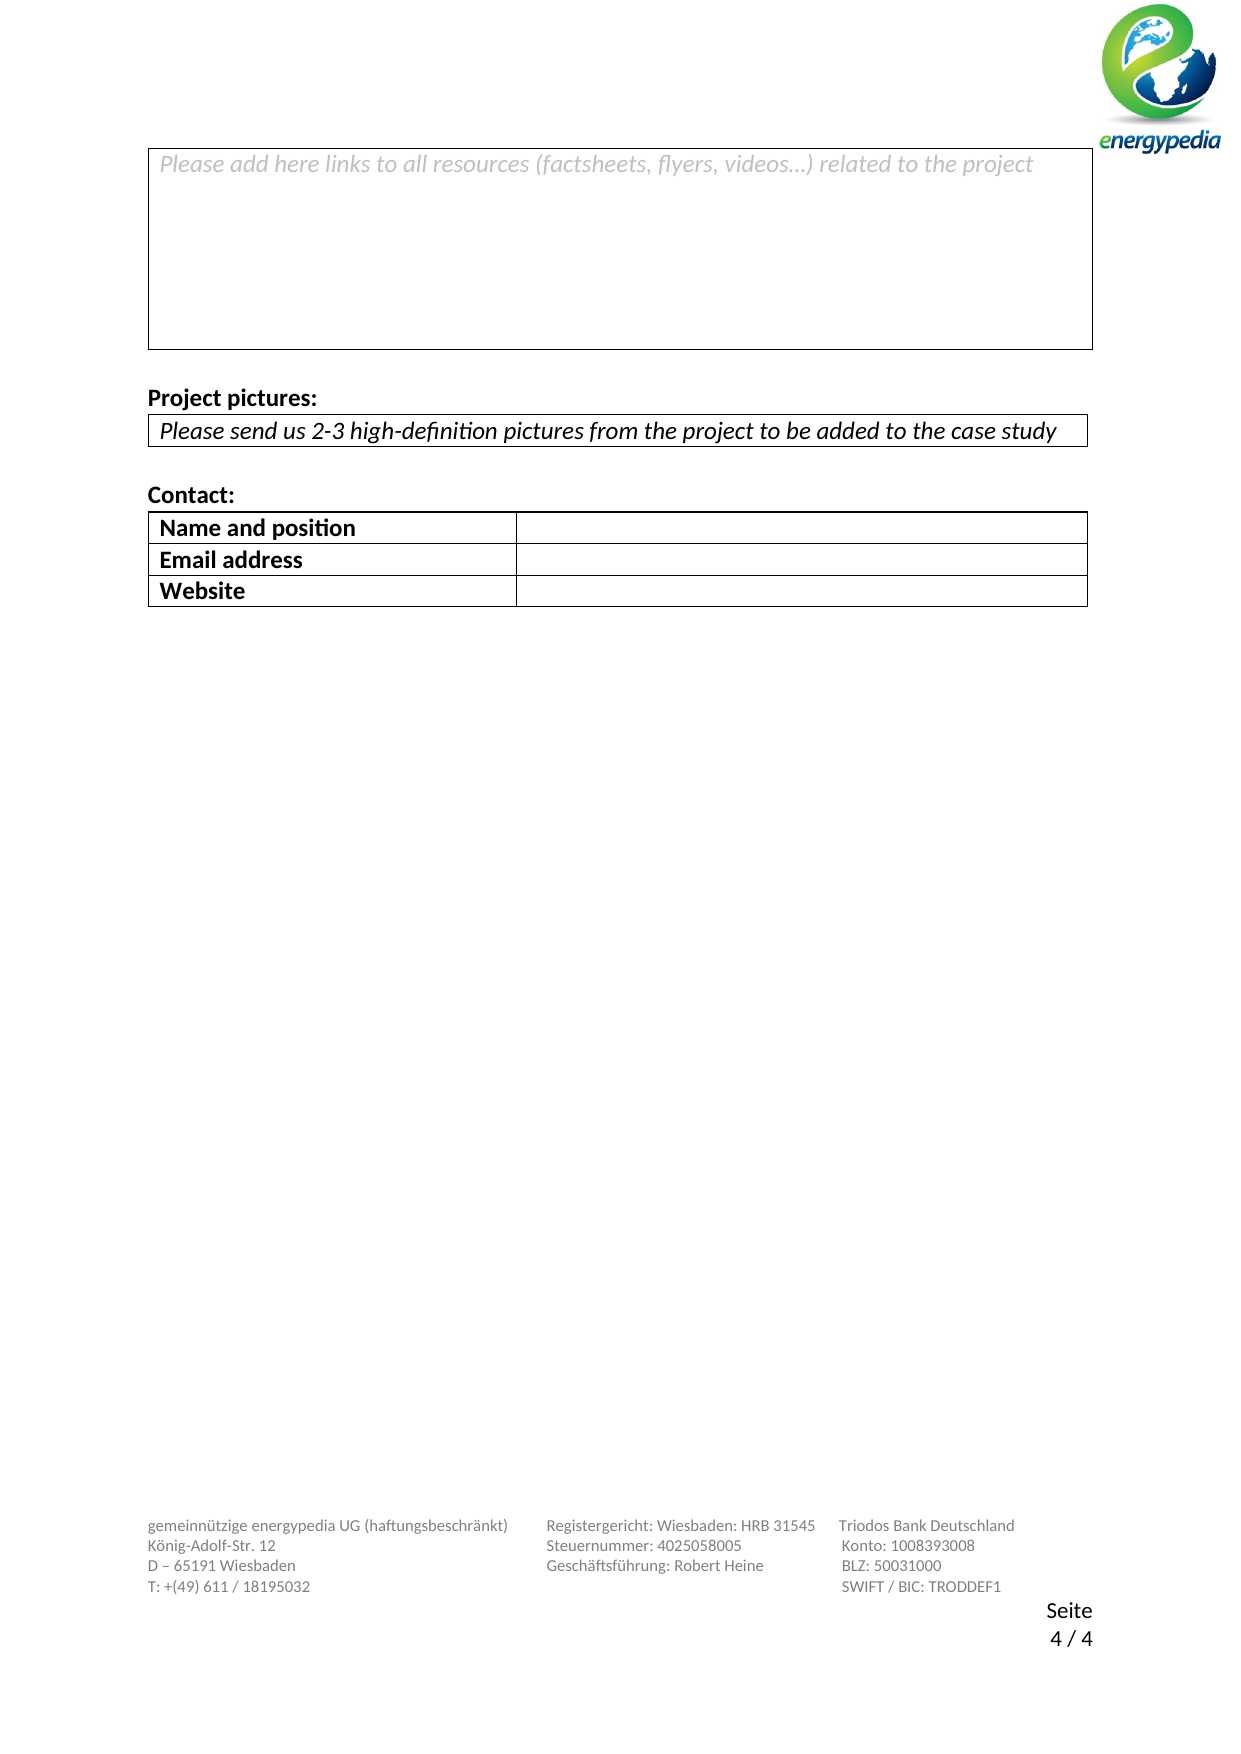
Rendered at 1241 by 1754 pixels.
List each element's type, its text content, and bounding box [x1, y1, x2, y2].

table_header [517, 513, 1087, 543]
table_header Name and position [149, 513, 516, 543]
picture [1092, 2, 1222, 156]
table_cell [517, 544, 1087, 574]
table_header Please add here links to all resources (factsheets, flyers, videos…) related to the project [149, 149, 1092, 348]
table_cell Email address [149, 544, 516, 574]
table_header Please send us 2-3 high-definition pictures from the project to be added to the case study [149, 415, 1087, 446]
text Contact: [148, 479, 1093, 509]
table_cell [517, 576, 1087, 606]
text Project pictures: [148, 382, 1093, 412]
table_cell Website [149, 576, 516, 606]
